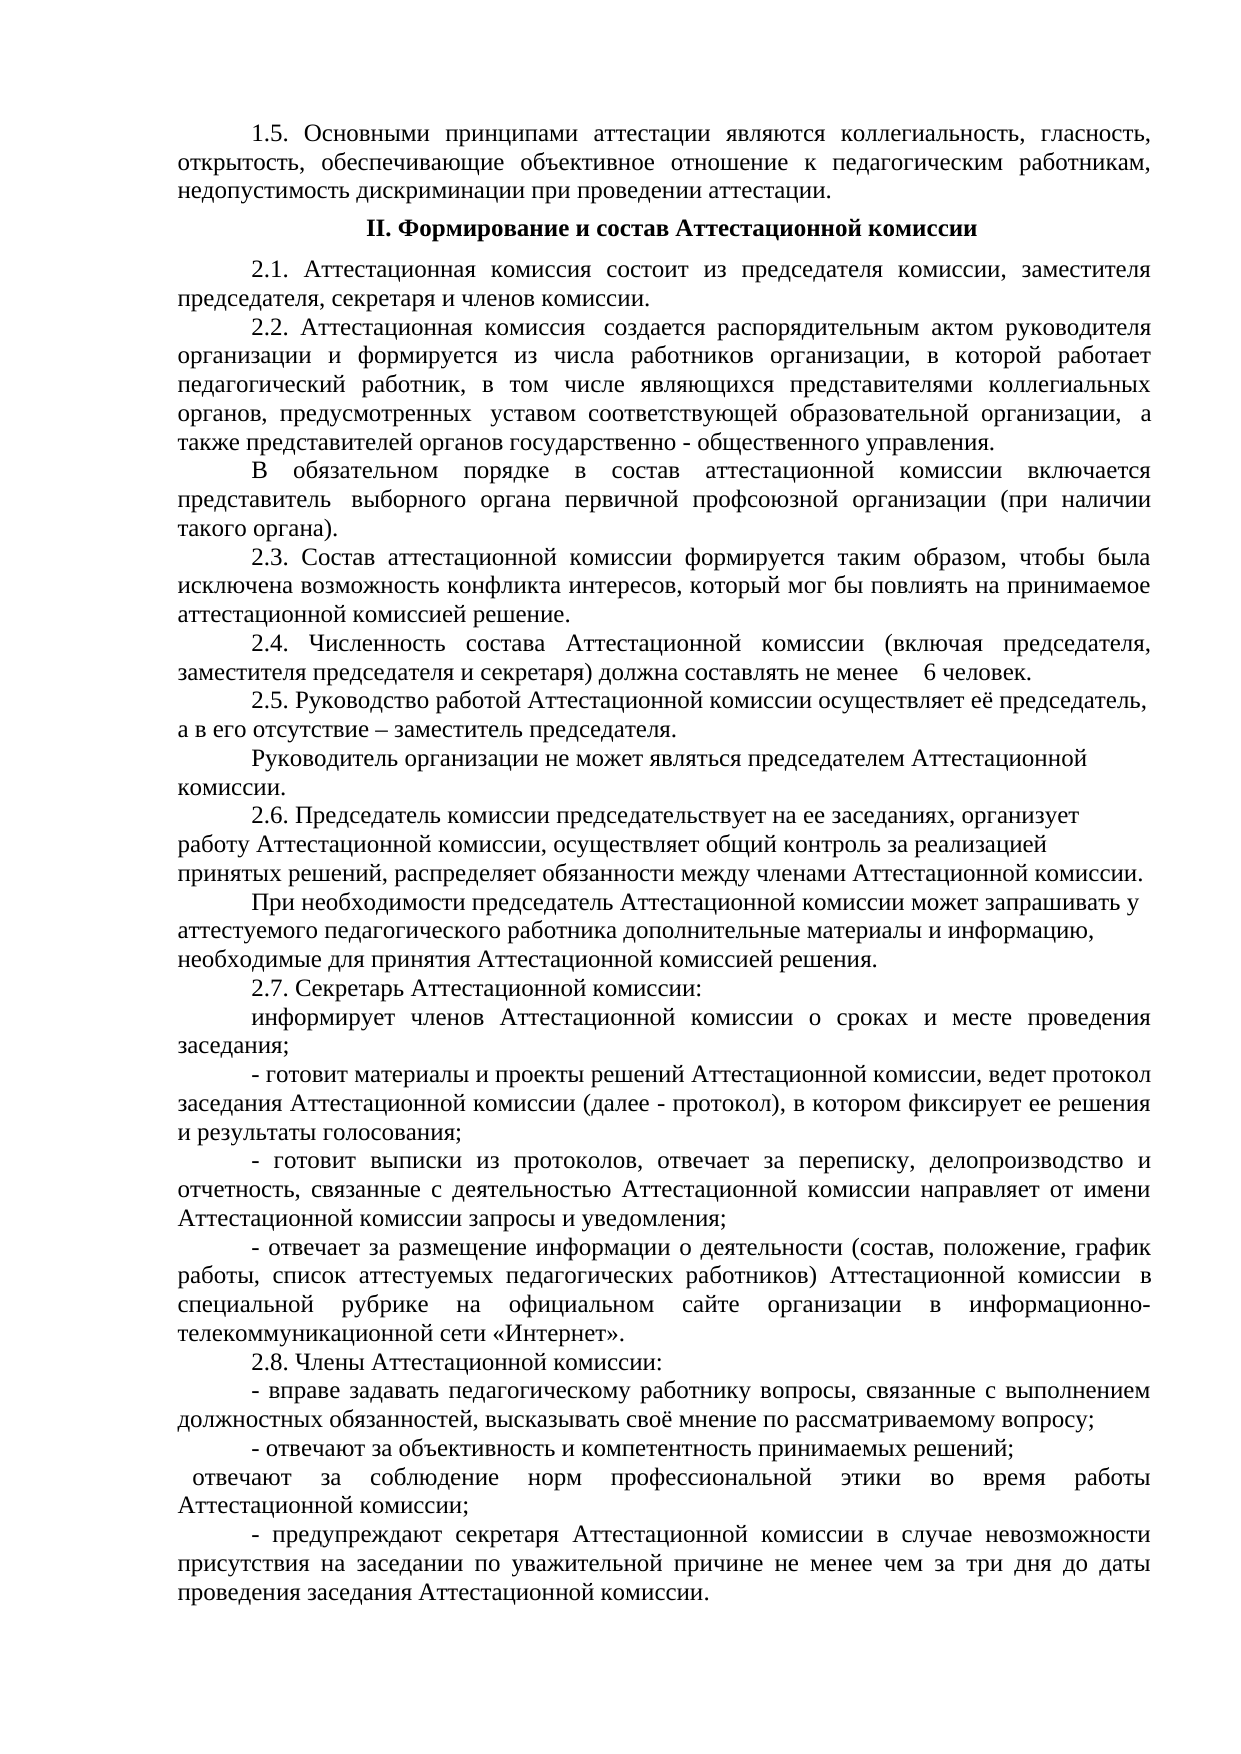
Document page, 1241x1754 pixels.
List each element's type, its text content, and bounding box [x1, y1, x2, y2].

text 2.2. Аттестационная комиссия создается распорядительным актом руководителя организации и формируется из числа работников организации, в которой работает педагогический работник, в том числе являющихся представителями коллегиальных органов, предусмотренных уставом соответствующей образовательной организации, а также представителей органов государственно - общественного управления. [177, 312, 1152, 456]
text - готовит материалы и проекты решений Аттестационной комиссии, ведет протокол заседания Аттестационной комиссии (далее - протокол), в котором фиксирует ее решения и результаты голосования; [177, 1059, 1152, 1146]
text - отвечают за объективность и компетентность принимаемых решений; [177, 1433, 1152, 1462]
text - предупреждают секретаря Аттестационной комиссии в случае невозможности присутствия на заседании по уважительной причине не менее чем за три дня до даты проведения заседания Аттестационной комиссии. [177, 1519, 1152, 1606]
text II. Формирование и состав Аттестационной комиссии [177, 217, 1152, 242]
text 2.5. Руководство работой Аттестационной комиссии осуществляет её председатель, а в его отсутствие – заместитель председателя. [177, 686, 1152, 743]
text 2.8. Члены Аттестационной комиссии: [177, 1347, 1152, 1376]
text 2.6. Председатель комиссии председательствует на ее заседаниях, организует работу Аттестационной комиссии, осуществляет общий контроль за реализацией принятых решений, распределяет обязанности между членами Аттестационной комиссии. [177, 801, 1152, 887]
text 1.5. Основными принципами аттестации являются коллегиальность, гласность, открытость, обеспечивающие объективное отношение к педагогическим работникам, недопустимость дискриминации при проведении аттестации. [177, 118, 1152, 204]
text информирует членов Аттестационной комиссии о сроках и месте проведения заседания; [177, 1002, 1152, 1059]
text отвечают за соблюдение норм профессиональной этики во время работы Аттестационной комиссии; [177, 1462, 1152, 1519]
text При необходимости председатель Аттестационной комиссии может запрашивать у аттестуемого педагогического работника дополнительные материалы и информацию, необходимые для принятия Аттестационной комиссией решения. [177, 887, 1152, 973]
text В обязательном порядке в состав аттестационной комиссии включается представитель выборного органа первичной профсоюзной организации (при наличии такого органа). [177, 456, 1152, 542]
text - готовит выписки из протоколов, отвечает за переписку, делопроизводство и отчетность, связанные с деятельностью Аттестационной комиссии направляет от имени Аттестационной комиссии запросы и уведомления; [177, 1146, 1152, 1232]
text - отвечает за размещение информации о деятельности (состав, положение, график работы, список аттестуемых педагогических работников) Аттестационной комиссии в специальной рубрике на официальном сайте организации в информационно-телекоммуникационной сети «Интернет». [177, 1232, 1152, 1347]
text Руководитель организации не может являться председателем Аттестационной комиссии. [177, 743, 1152, 801]
text 2.3. Состав аттестационной комиссии формируется таким образом, чтобы была исключена возможность конфликта интересов, который мог бы повлиять на принимаемое аттестационной комиссией решение. [177, 542, 1152, 628]
text 2.4. Численность состава Аттестационной комиссии (включая председателя, заместителя председателя и секретаря) должна составлять не менее 6 человек. [177, 628, 1152, 686]
text - вправе задавать педагогическому работнику вопросы, связанные с выполнением должностных обязанностей, высказывать своё мнение по рассматриваемому вопросу; [177, 1376, 1152, 1433]
text 2.1. Аттестационная комиссия состоит из председателя комиссии, заместителя председателя, секретаря и членов комиссии. [177, 254, 1152, 312]
text 2.7. Секретарь Аттестационной комиссии: [177, 973, 1152, 1002]
